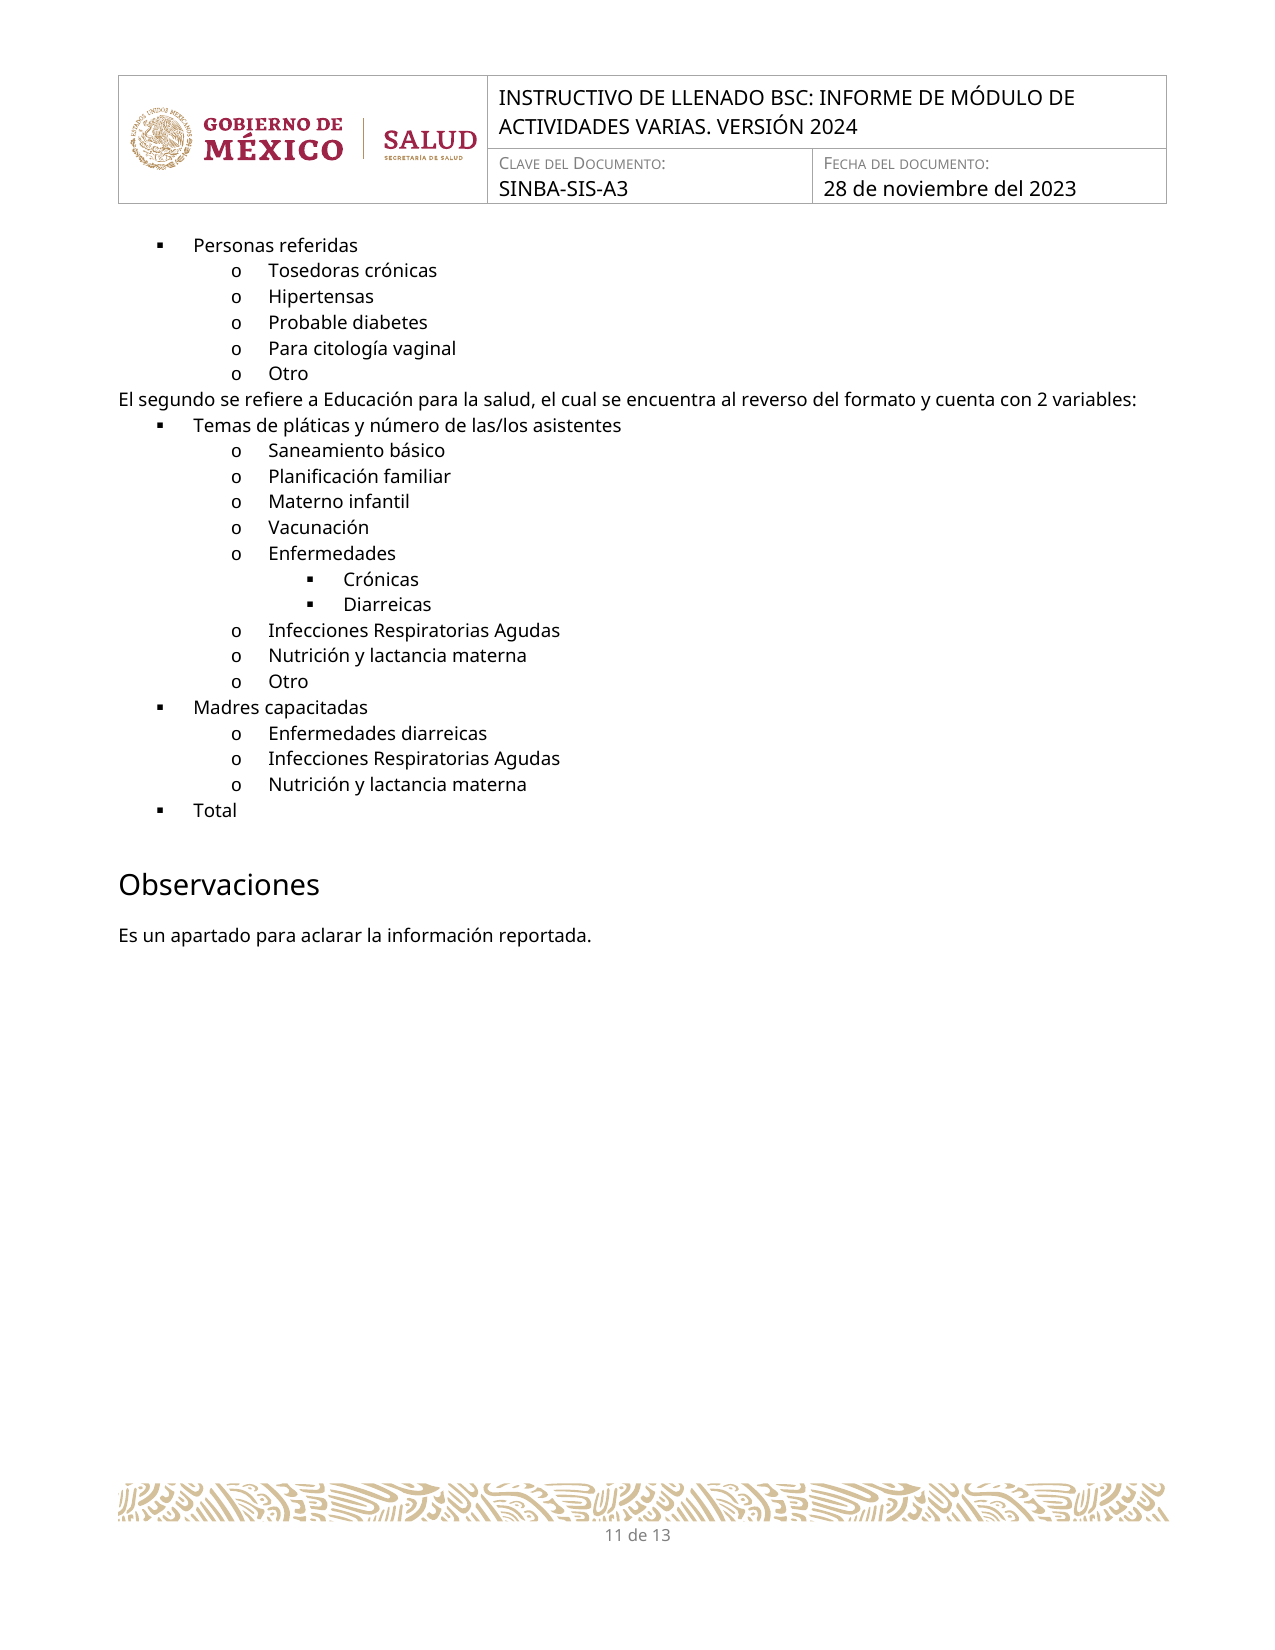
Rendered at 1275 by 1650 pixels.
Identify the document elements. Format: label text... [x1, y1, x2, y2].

list Para citología vaginal [231, 335, 1157, 361]
list Diarreicas [306, 592, 1157, 617]
list Nutrición y lactancia materna [231, 643, 1157, 668]
list Enfermedades [231, 540, 1157, 566]
list Otro [231, 361, 1157, 386]
list Materno infantil [231, 489, 1157, 514]
list Saneamiento básico [231, 437, 1157, 463]
list Enfermedades diarreicas [231, 720, 1157, 746]
list Crónicas [306, 566, 1157, 592]
list Planificación familiar [231, 463, 1157, 489]
list Infecciones Respiratorias Agudas [231, 617, 1157, 643]
list Personas referidas [156, 232, 1157, 258]
list Nutrición y lactancia materna [231, 771, 1157, 797]
list Madres capacitadas [156, 694, 1157, 720]
list Temas de pláticas y número de las/los asistentes [156, 412, 1157, 437]
list Probable diabetes [231, 309, 1157, 335]
list Otro [231, 668, 1157, 694]
text El segundo se refiere a Educación para la salud, el cual se encuentra al reverso del formato y cuenta con 2 variables: [118, 386, 1157, 412]
text Es un apartado para aclarar la información reportada. [118, 923, 1157, 948]
list Total [156, 797, 1157, 822]
list Tosedoras crónicas [231, 258, 1157, 283]
list Infecciones Respiratorias Agudas [231, 746, 1157, 771]
subtitle Observaciones [118, 865, 1157, 904]
list Hipertensas [231, 283, 1157, 309]
list Vacunación [231, 514, 1157, 540]
